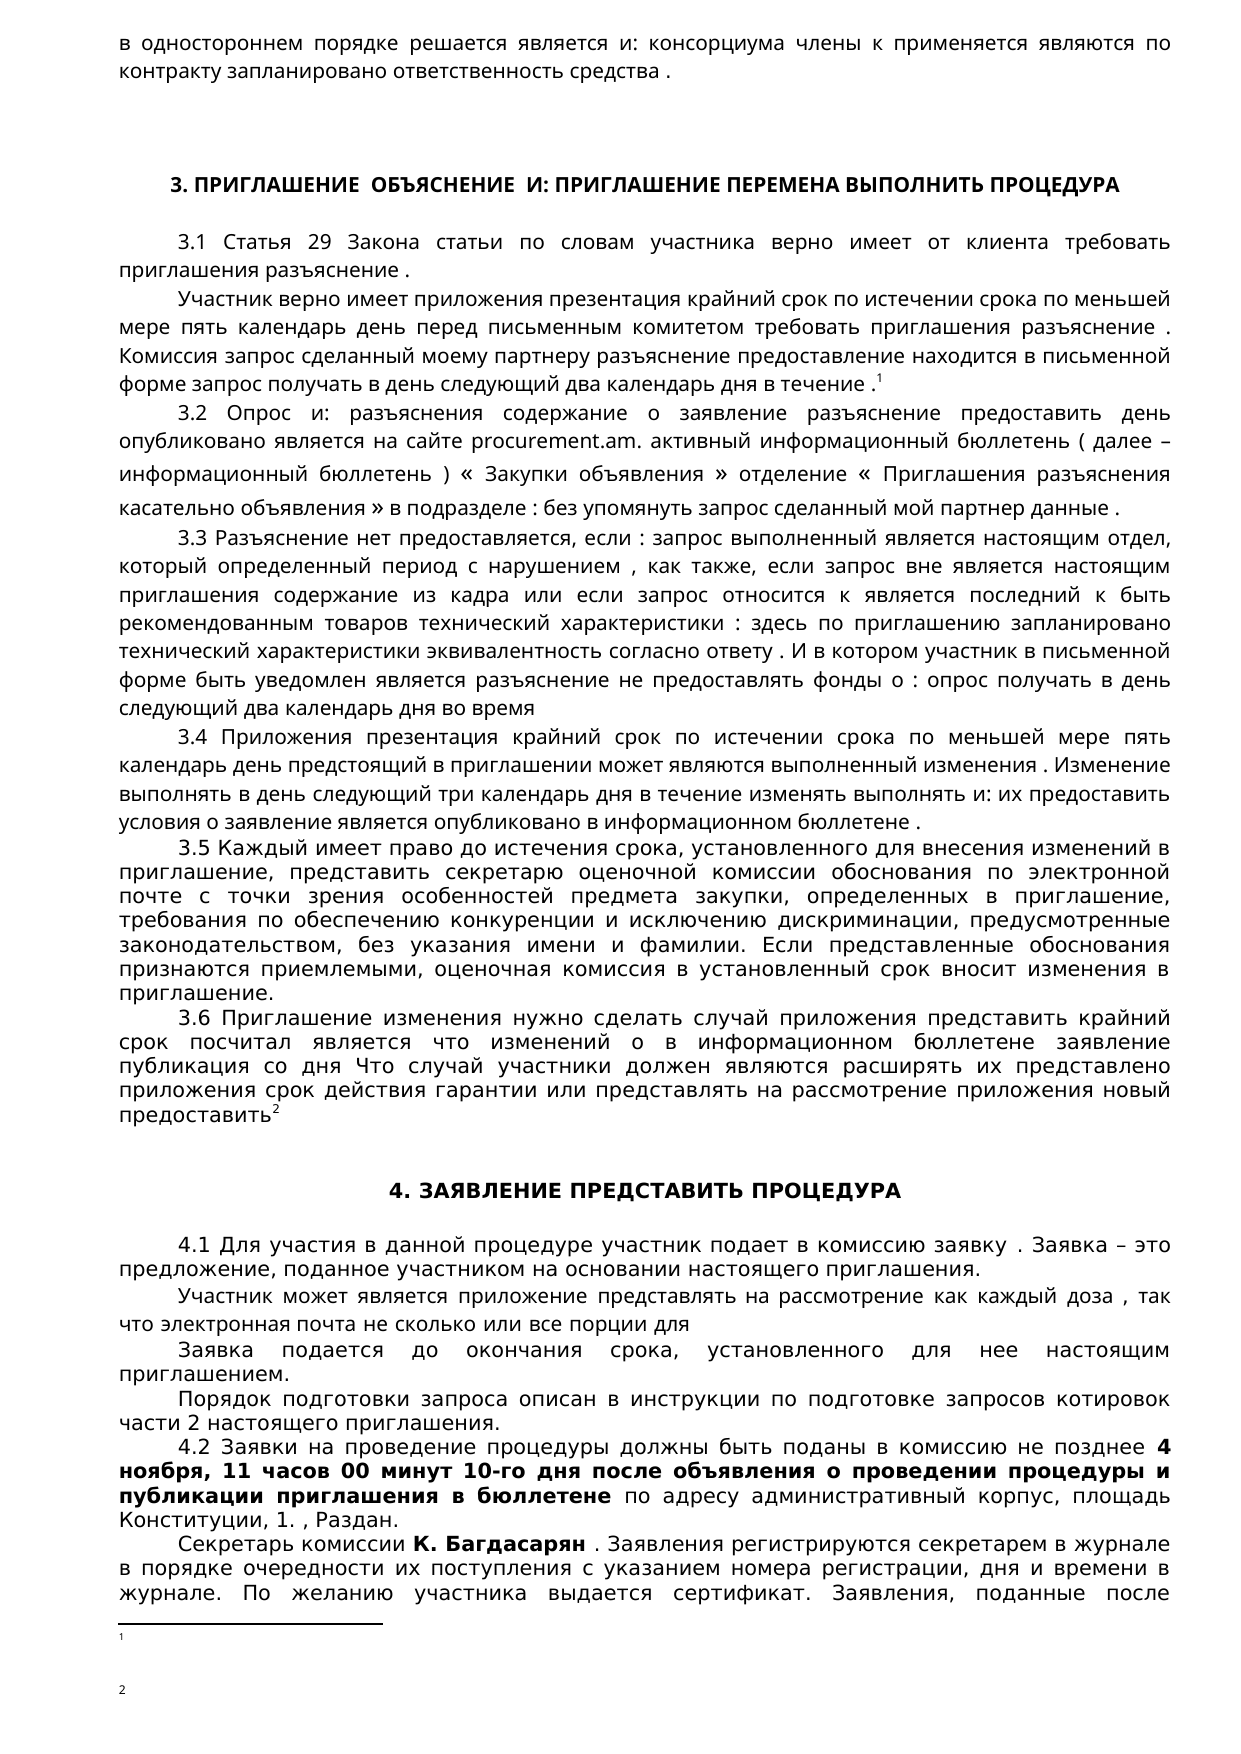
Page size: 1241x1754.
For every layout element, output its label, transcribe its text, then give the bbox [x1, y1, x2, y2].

text 3.2 Опрос и: разъяснения содержание о заявление разъяснение предоставить день опубликовано является на сайте procurement.am. активный информационный бюллетень ( далее – информационный бюллетень ) « Закупки объявления » отделение « Приглашения разъяснения касательно объявления » в подразделе : без упомянуть запрос сделанный мой партнер данные . [118, 398, 1171, 523]
text 4. ЗАЯВЛЕНИЕ ПРЕДСТАВИТЬ ПРОЦЕДУРА [118, 1179, 1171, 1204]
text 3.6 Приглашение изменения нужно сделать случай приложения представить крайний срок посчитал является что изменений о в информационном бюллетене заявление публикация со дня Что случай участники должен являются расширять их представлено приложения срок действия гарантии или представлять на рассмотрение приложения новый предоставить [118, 1006, 1171, 1127]
text 3.5 Каждый имеет право до истечения срока, установленного для внесения изменений в приглашение, представить секретарю оценочной комиссии обоснования по электронной почте с точки зрения особенностей предмета закупки, определенных в приглашение, требования по обеспечению конкуренции и исключению дискриминации, предусмотренные законодательством, без указания имени и фамилии. Если представленные обоснования признаются приемлемыми, оценочная комиссия в установленный срок вносит изменения в приглашение. [118, 836, 1171, 1006]
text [118, 28, 1171, 85]
text Участник верно имеет приложения презентация крайний срок по истечении срока по меньшей мере пять календарь день перед письменным комитетом требовать приглашения разъяснение . Комиссия запрос сделанный моему партнеру разъяснение предоставление находится в письменной форме запрос​ получать в день следующий два календарь дня в течение . [118, 284, 1171, 398]
text 3.3 Разъяснение нет предоставляется, если : запрос выполненный является настоящим отдел, который определенный период с нарушением , как также, если запрос вне является настоящим приглашения содержание из кадра или если запрос относится к является последний к быть рекомендованным товаров технический характеристики : здесь по приглашению запланировано технический характеристики эквивалентность согласно ответу . И в котором участник в письменной форме быть уведомлен является разъяснение не предоставлять фонды о : опрос получать в день следующий два календарь дня во время [118, 523, 1171, 722]
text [118, 1532, 1171, 1605]
text Участник может является приложение представлять на рассмотрение как каждый доза , так что электронная почта не сколько или все порции для [118, 1281, 1171, 1338]
text 4.2 Заявки на проведение процедуры должны быть поданы в комиссию не позднее 4 ноября, 11 часов 00 минут 10-го дня после объявления о проведении процедуры и публикации приглашения в бюллетене по адресу административный корпус, площадь Конституции, 1. , Раздан. [118, 1435, 1171, 1532]
text 4.1 Для участия в данной процедуре участник подает в комиссию заявку . Заявка – это предложение, поданное участником на основании настоящего приглашения. [118, 1233, 1171, 1281]
text 3.1 Статья 29 Закона статьи по словам участника​ верно имеет от клиента требовать приглашения разъяснение . [118, 227, 1171, 284]
text 3.4 Приложения презентация крайний срок по истечении срока по меньшей мере пять календарь день предстоящий в приглашении может являются выполненный изменения . Изменение​ выполнять в день следующий три календарь дня в течение изменять выполнять и: их предоставить условия о заявление является опубликовано в информационном бюллетене . [118, 722, 1171, 836]
text Порядок подготовки запроса описан в инструкции по подготовке запросов котировок части 2 настоящего приглашения. [118, 1387, 1171, 1435]
text 3. ПРИГЛАШЕНИЕ ОБЪЯСНЕНИЕ И: ПРИГЛАШЕНИЕ ПЕРЕМЕНА ВЫПОЛНИТЬ ПРОЦЕДУРА [118, 170, 1171, 199]
text Заявка подается до окончания срока, установленного для нее настоящим приглашением. [118, 1338, 1171, 1387]
